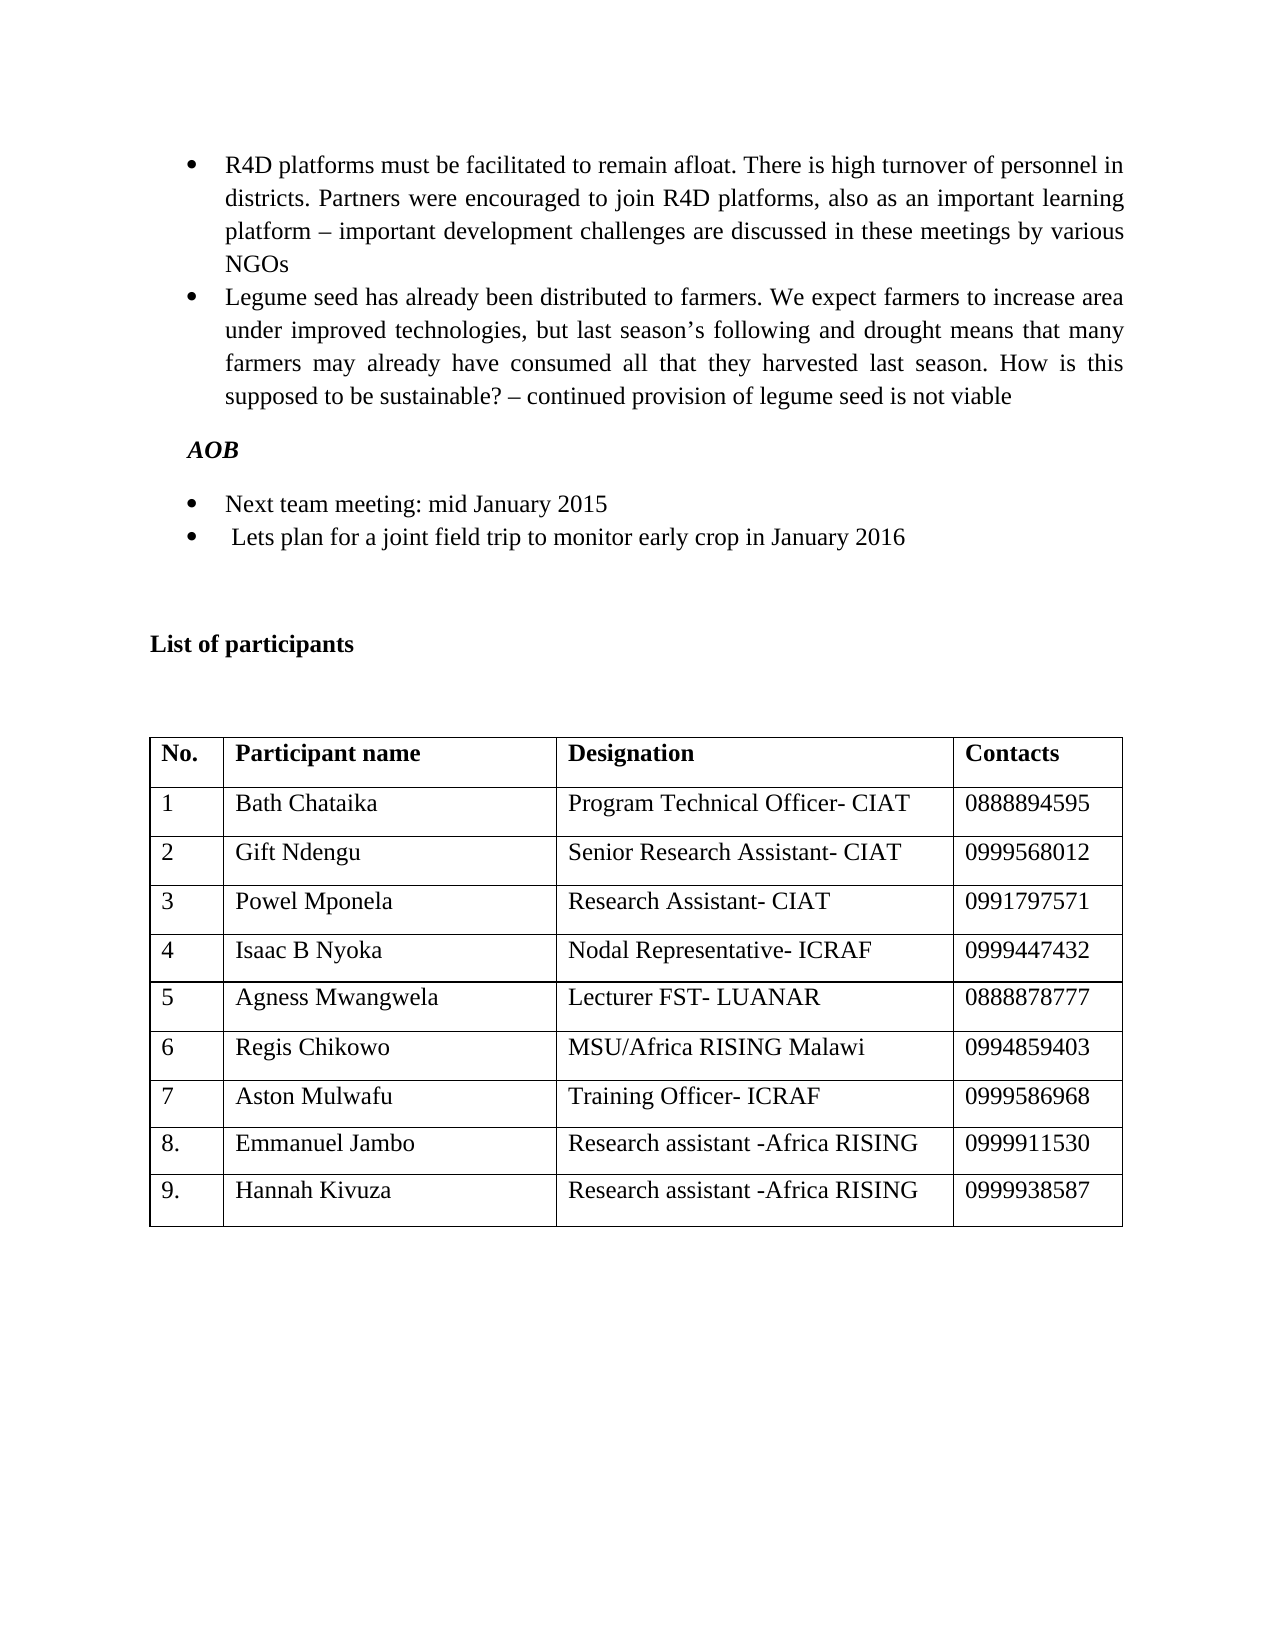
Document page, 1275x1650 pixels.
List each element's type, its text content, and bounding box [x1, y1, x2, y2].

table_cell Lecturer FST- LUANAR [557, 983, 953, 1031]
table_cell Training Officer- ICRAF [557, 1081, 953, 1127]
table_cell Program Technical Officer- CIAT [557, 788, 953, 836]
table_header Contacts [954, 738, 1122, 787]
table_cell Research assistant -Africa RISING [557, 1175, 953, 1226]
table_cell Agness Mwangwela [224, 983, 556, 1031]
table_cell Emmanuel Jambo [224, 1128, 556, 1174]
table_cell 0888878777 [954, 983, 1122, 1031]
text List of participants [150, 629, 1125, 658]
table_cell Powel Mponela [224, 886, 556, 934]
table_header Designation [557, 738, 953, 787]
table_cell 0999911530 [954, 1128, 1122, 1174]
table_cell 1 [151, 788, 223, 836]
table_cell 6 [151, 1032, 223, 1080]
table_cell 0994859403 [954, 1032, 1122, 1080]
table_cell Aston Mulwafu [224, 1081, 556, 1127]
table_cell 0991797571 [954, 886, 1122, 934]
table_cell Isaac B Nyoka [224, 935, 556, 981]
list Legume seed has already been distributed to farmers. We expect farmers to increase area under improved technologies, but last season’s following and drought means that many farmers may already have consumed all that they harvested last season. How is this supposed to be sustainable? – continued provision of legume seed is not viable [187, 282, 1125, 410]
table_cell 0999938587 [954, 1175, 1122, 1226]
table_cell 4 [151, 935, 223, 981]
list Lets plan for a joint field trip to monitor early crop in January 2016 [187, 522, 1125, 551]
table_header No. [151, 738, 223, 787]
table_cell 0999586968 [954, 1081, 1122, 1127]
table_cell 8. [151, 1128, 223, 1174]
table_cell 7 [151, 1081, 223, 1127]
table_cell 0888894595 [954, 788, 1122, 836]
text AOB [187, 435, 1125, 464]
table_cell 3 [151, 886, 223, 934]
table_cell Bath Chataika [224, 788, 556, 836]
table_cell 0999447432 [954, 935, 1122, 981]
table_cell Nodal Representative- ICRAF [557, 935, 953, 981]
table_cell 0999568012 [954, 837, 1122, 885]
table_cell MSU/Africa RISING Malawi [557, 1032, 953, 1080]
table_cell 5 [151, 983, 223, 1031]
table_cell Research assistant -Africa RISING [557, 1128, 953, 1174]
list R4D platforms must be facilitated to remain afloat. There is high turnover of personnel in districts. Partners were encouraged to join R4D platforms, also as an important learning platform – important development challenges are discussed in these meetings by various NGOs [187, 150, 1125, 278]
table_cell 2 [151, 837, 223, 885]
table_cell Gift Ndengu [224, 837, 556, 885]
table_cell Hannah Kivuza [224, 1175, 556, 1226]
table_cell Regis Chikowo [224, 1032, 556, 1080]
table_header Participant name [224, 738, 556, 787]
table_cell 9. [151, 1175, 223, 1226]
list Next team meeting: mid January 2015 [187, 489, 1125, 518]
table_cell Research Assistant- CIAT [557, 886, 953, 934]
table_cell Senior Research Assistant- CIAT [557, 837, 953, 885]
